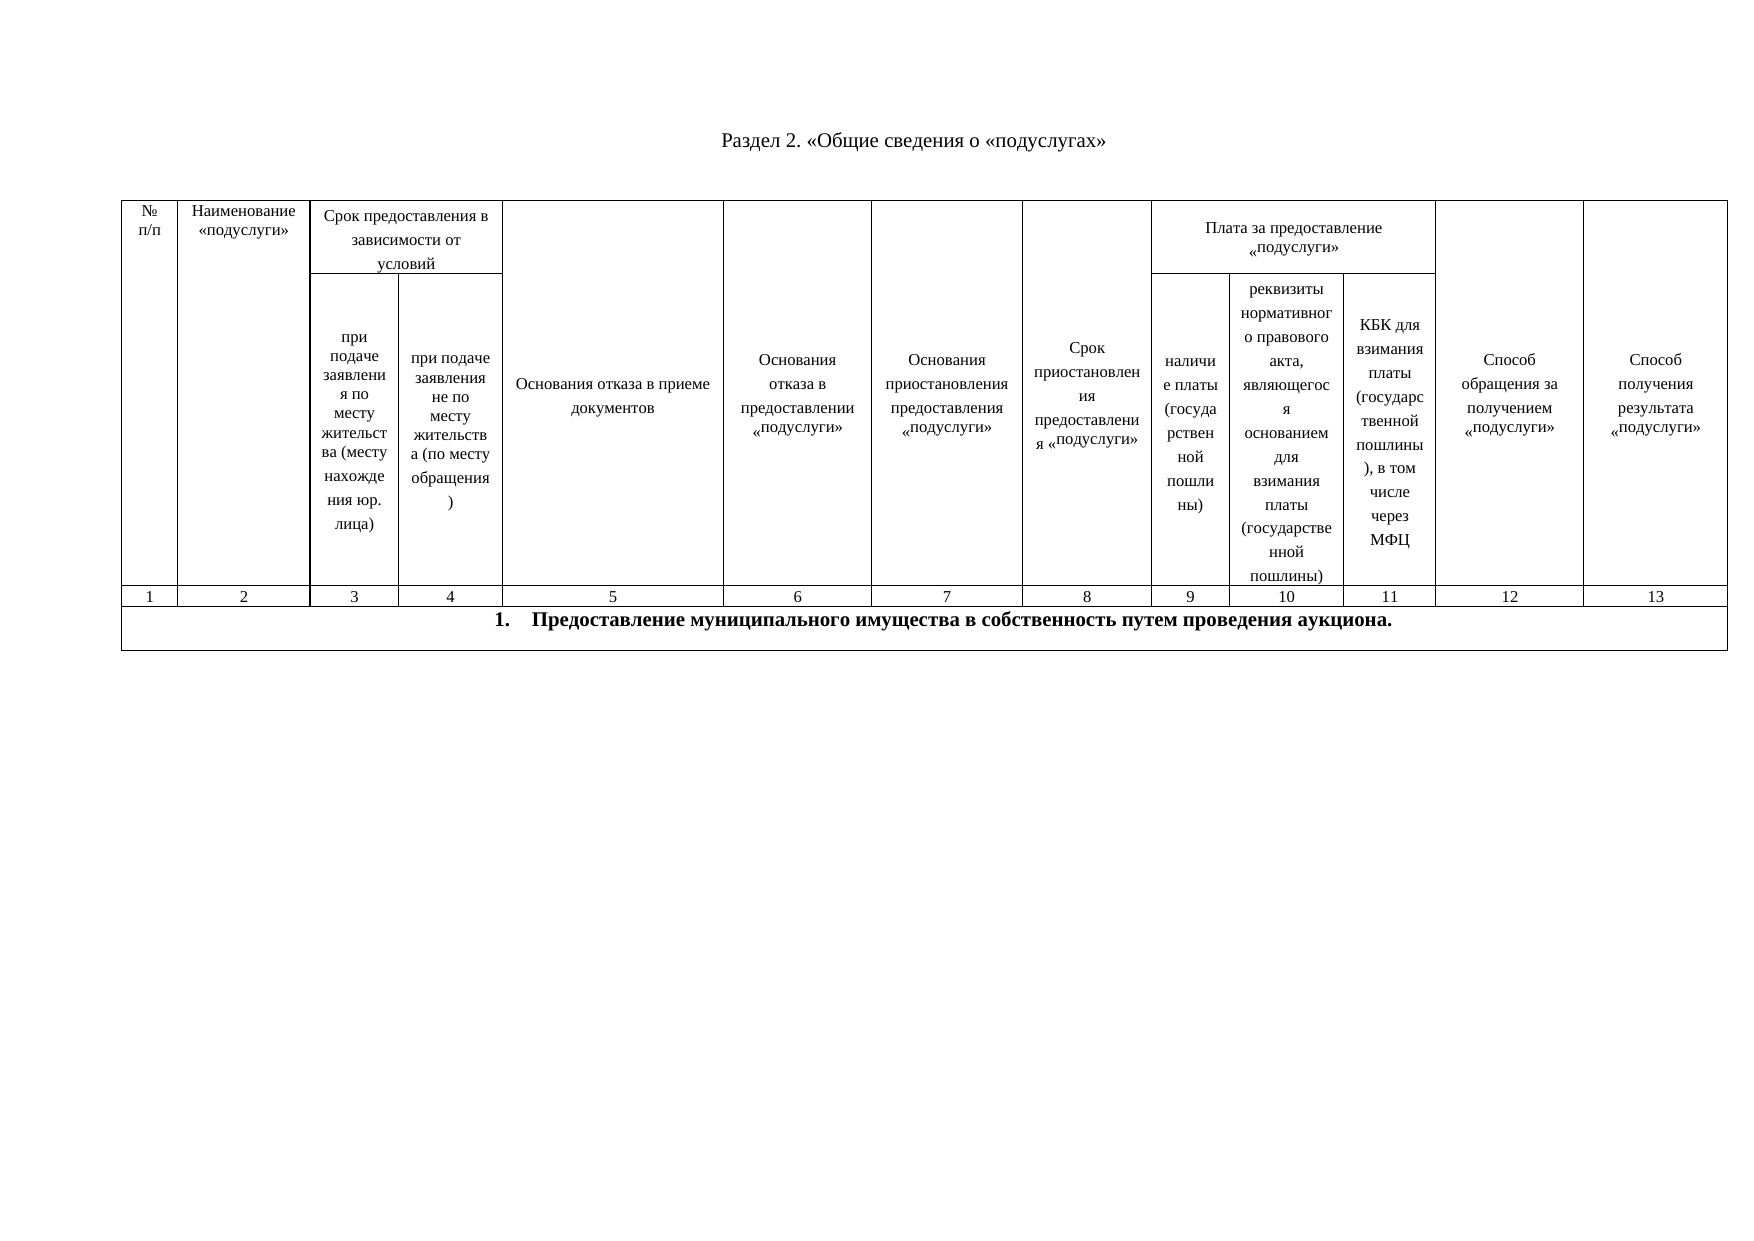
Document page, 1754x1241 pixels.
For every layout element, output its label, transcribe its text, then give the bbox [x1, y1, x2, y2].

table_header Плата за предоставление «подуслуги» [1152, 201, 1435, 273]
table_header Срок предоставления в зависимости от условий [311, 201, 502, 273]
table_header Наименование «подуслуги» [178, 201, 309, 585]
table_cell 3 [311, 586, 398, 606]
table_header Способ получения результата «подуслуги» [1584, 201, 1727, 585]
table_cell при подаче заявления по месту жительства (месту нахождения юр. лица) [311, 274, 398, 585]
table_header Основания отказа в приеме документов [503, 201, 723, 585]
table_cell 12 [1436, 586, 1583, 606]
text Раздел 2. «Общие сведения о «подуслугах» [133, 128, 1695, 152]
table_header Способ обращения за получением «подуслуги» [1436, 201, 1583, 585]
table_cell 7 [872, 586, 1022, 606]
table_cell 5 [503, 586, 723, 606]
table_cell 2 [178, 586, 309, 606]
table_cell 10 [1230, 586, 1343, 606]
table_cell Предоставление муниципального имущества в собственность путем проведения аукциона. [122, 607, 1727, 650]
table_header Основания отказа в предоставлении «подуслуги» [724, 201, 871, 585]
table_header Срок приостановления предоставления «подуслуги» [1023, 201, 1151, 585]
table_cell при подаче заявления не по месту жительства (по месту обращения) [399, 274, 502, 585]
table_header Основания приостановления предоставления «подуслуги» [872, 201, 1022, 585]
table_cell 4 [399, 586, 502, 606]
table_cell 6 [724, 586, 871, 606]
table_cell реквизиты нормативного правового акта, являющегося основанием для взимания платы (государственной пошлины) [1230, 274, 1343, 585]
table_cell наличие платы (государственной пошлины) [1152, 274, 1229, 585]
table_cell 1 [122, 586, 177, 606]
table_cell 8 [1023, 586, 1151, 606]
table_header № п/п [122, 201, 177, 585]
table_cell 9 [1152, 586, 1229, 606]
table_cell 13 [1584, 586, 1727, 606]
table_cell 11 [1344, 586, 1435, 606]
table_cell КБК для взимания платы (государственной пошлины), в том числе через МФЦ [1344, 274, 1435, 585]
